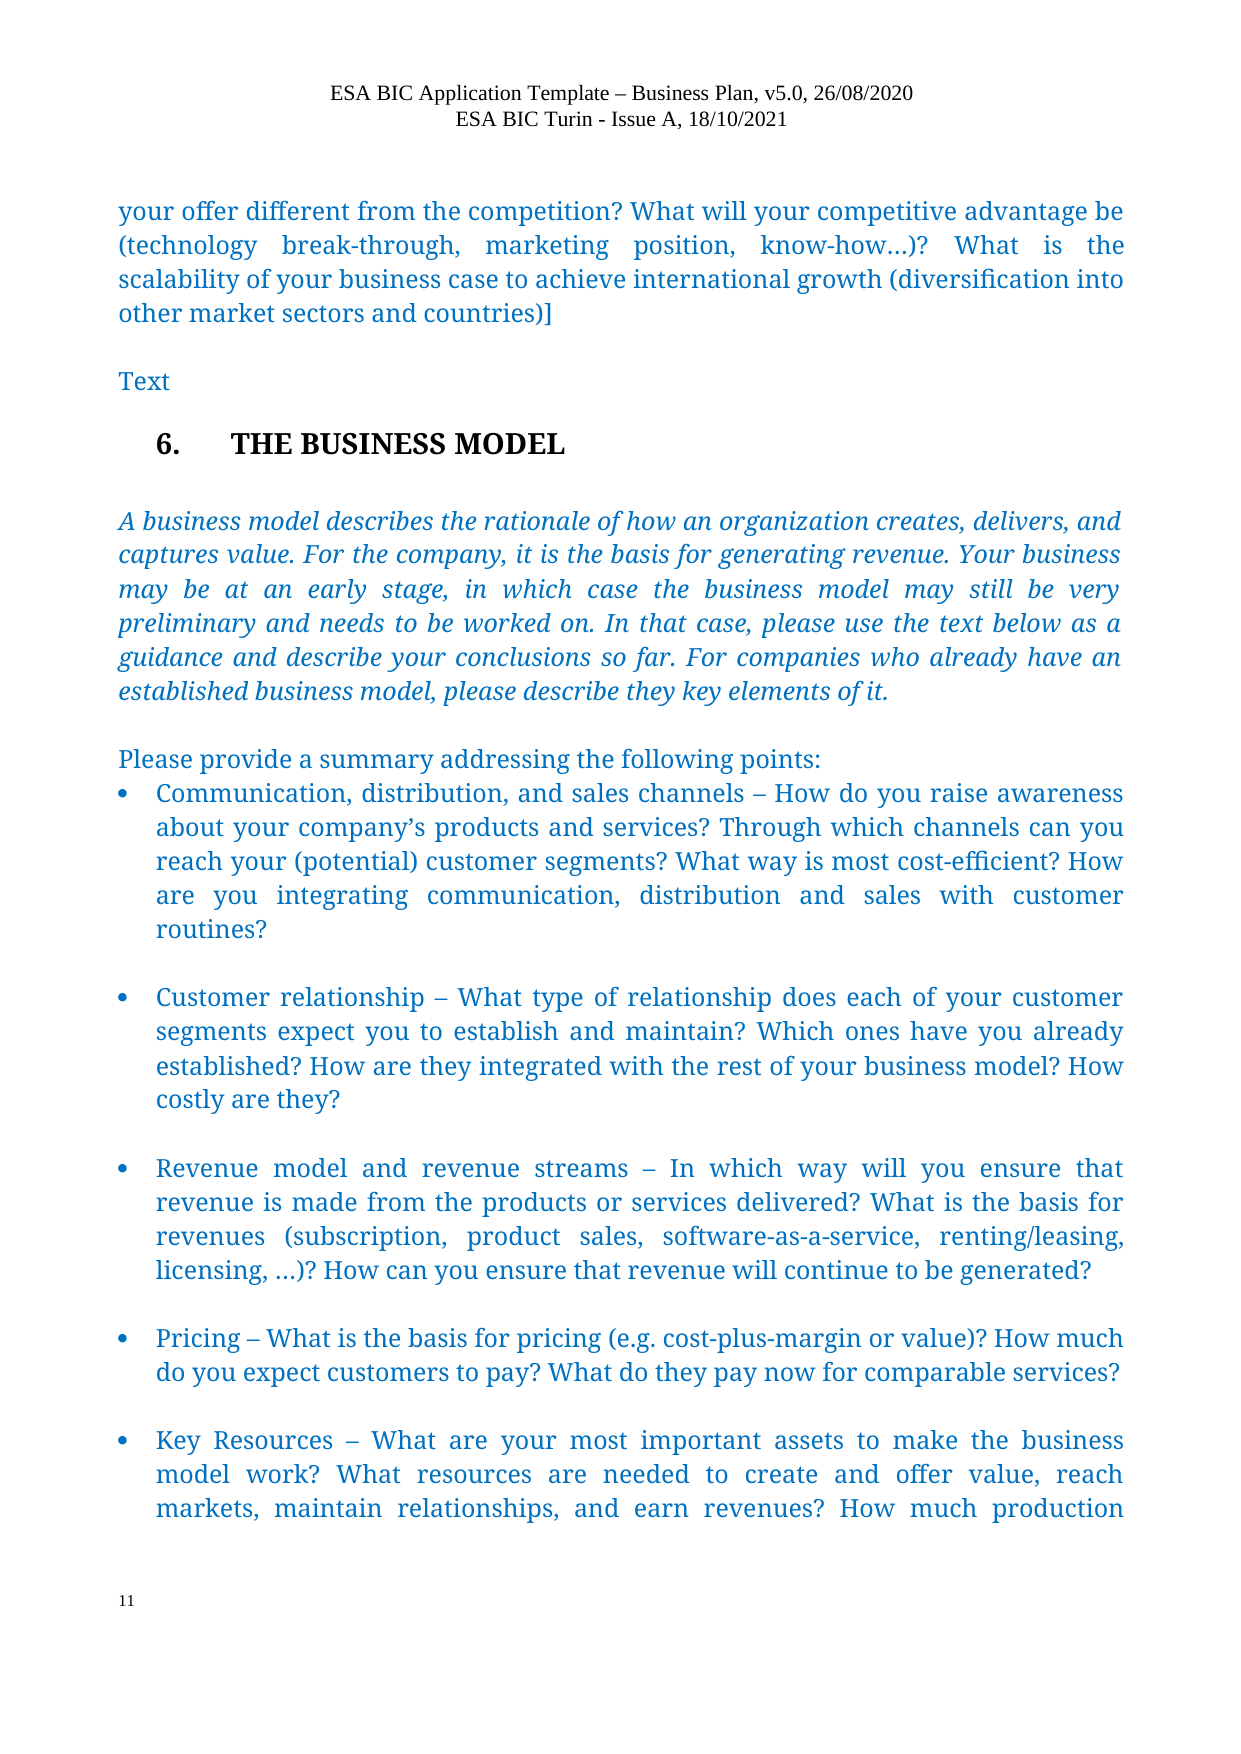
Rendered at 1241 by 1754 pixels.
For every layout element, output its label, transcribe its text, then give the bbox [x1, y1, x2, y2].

text A business model describes the rationale of how an organization creates, delivers, and captures value. For the company, it is the basis for generating revenue. Your business may be at an early stage, in which case the business model may still be very preliminary and needs to be worked on. In that case, please use the text below as a guidance and describe your conclusions so far. For companies who already have an established business model, please describe they key elements of it. [118, 503, 1125, 707]
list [118, 1423, 1125, 1525]
list Pricing – What is the basis for pricing (e.g. cost-plus-margin or value)? How much do you expect customers to pay? What do they pay now for comparable services? [118, 1321, 1125, 1389]
list Communication, distribution, and sales channels – How do you raise awareness about your company’s products and services? Through which channels can you reach your (potential) customer segments? What way is most cost-efficient? How are you integrating communication, distribution and sales with customer routines? [118, 776, 1125, 946]
text Please provide a summary addressing the following points: [118, 742, 1125, 776]
list Customer relationship – What type of relationship does each of your customer segments expect you to establish and maintain? Which ones have you already established? How are they integrated with the rest of your business model? How costly are they? [118, 980, 1125, 1116]
list Revenue model and revenue streams – In which way will you ensure that revenue is made from the products or services delivered? What is the basis for revenues (subscription, product sales, software-as-a-service, renting/leasing, licensing, …)? How can you ensure that revenue will continue to be generated? [118, 1150, 1125, 1287]
subtitle The Business Model [156, 423, 1125, 463]
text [118, 194, 1125, 330]
text Text [118, 364, 1125, 398]
